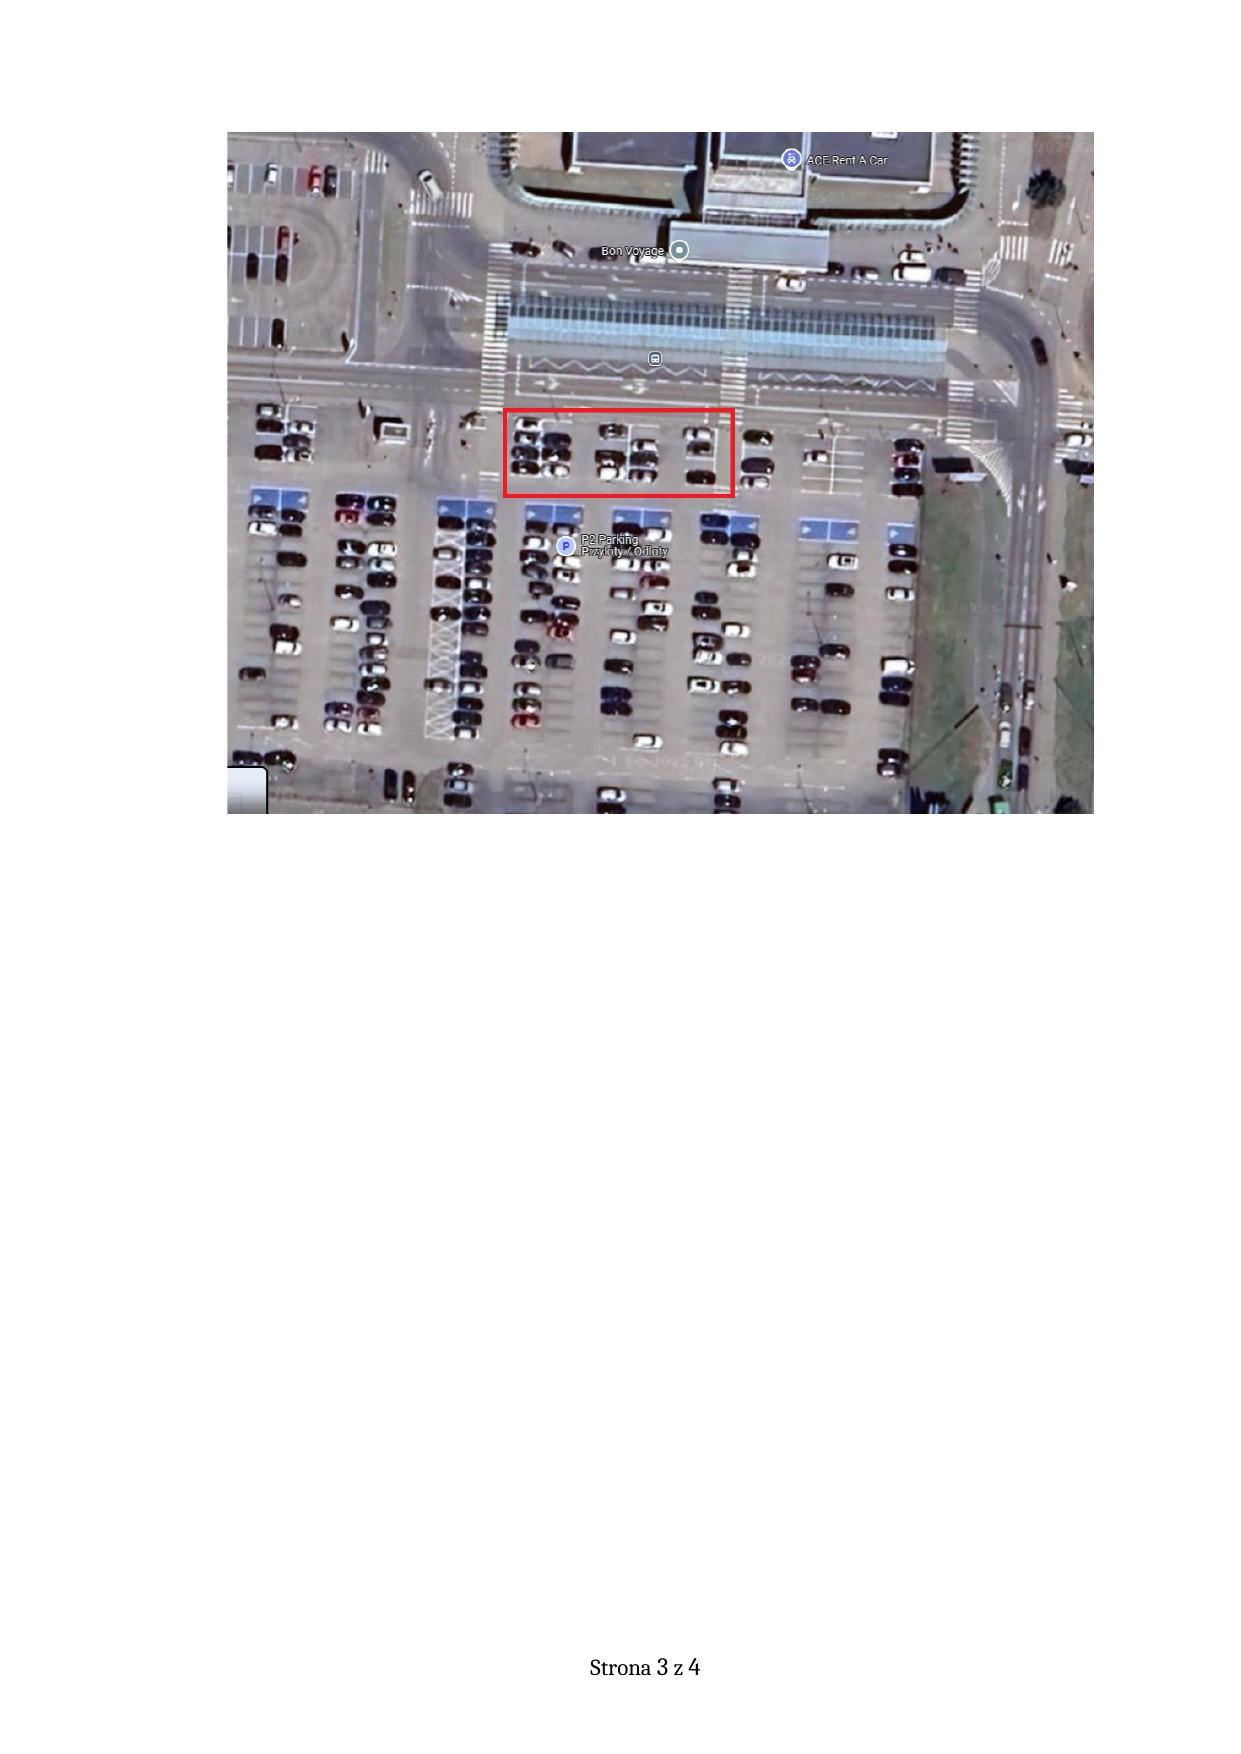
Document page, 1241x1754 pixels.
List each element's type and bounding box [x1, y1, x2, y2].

picture [227, 132, 1094, 814]
